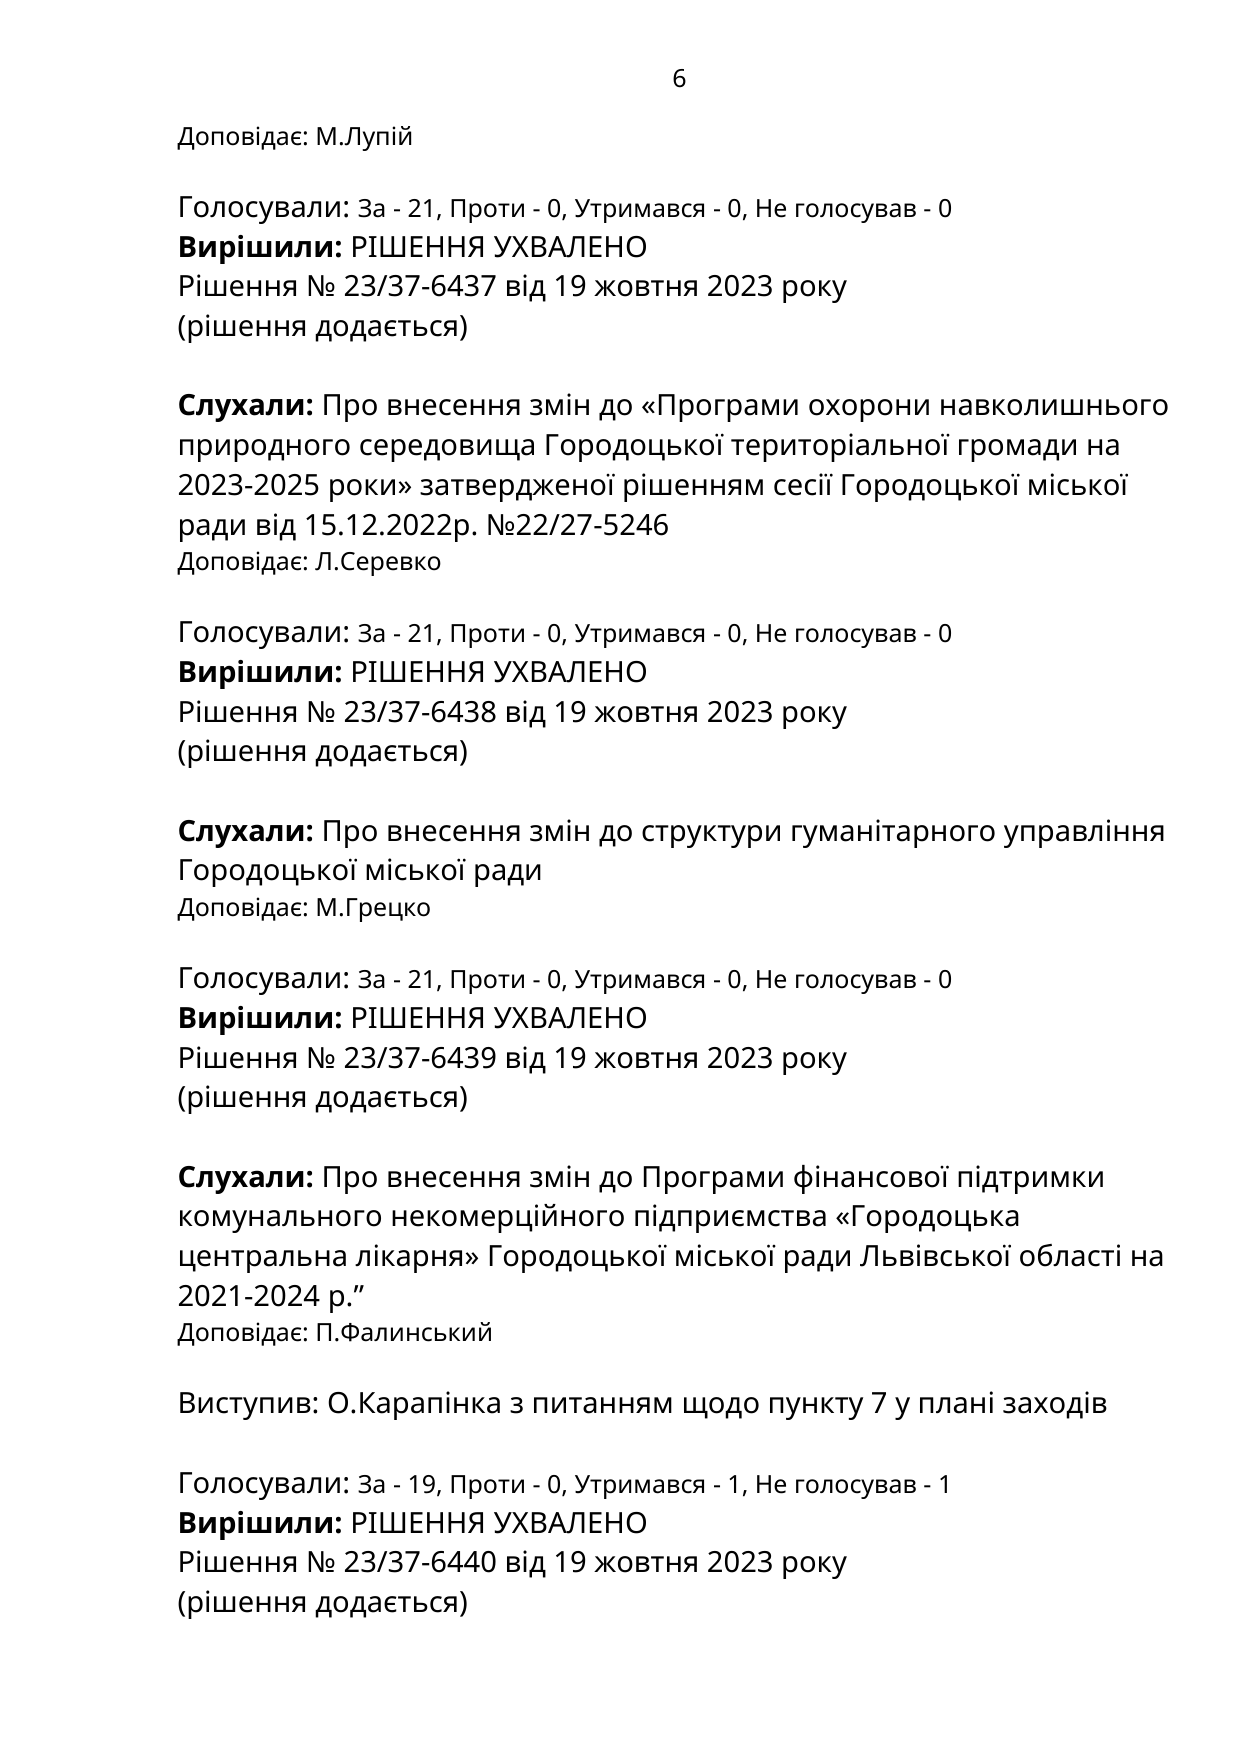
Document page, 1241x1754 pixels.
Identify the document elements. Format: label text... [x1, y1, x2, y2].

text Доповідає: М.Лупій [177, 118, 1181, 152]
text Доповідає: П.Фалинський [177, 1315, 1181, 1349]
text Голосували: За - 21, Проти - 0, Утримався - 0, Не голосував - 0 [177, 957, 1181, 997]
text Вирішили: РІШЕННЯ УХВАЛЕНО [177, 997, 1181, 1037]
text Рішення № 23/37-6438 від 19 жовтня 2023 року [177, 691, 1181, 731]
text Слухали: Про внесення змін до Програми фінансової підтримки комунального некомерційного підприємства «Городоцька центральна лікарня» Городоцької міської ради Львівської області на 2021-2024 р.” [177, 1156, 1181, 1315]
text Голосували: За - 21, Проти - 0, Утримався - 0, Не голосував - 0 [177, 186, 1181, 226]
text Доповідає: Л.Серевко [177, 543, 1181, 577]
text Вирішили: РІШЕННЯ УХВАЛЕНО [177, 651, 1181, 691]
text Рішення № 23/37-6440 від 19 жовтня 2023 року [177, 1542, 1181, 1581]
text (рішення додається) [177, 731, 1181, 770]
text Виступив: О.Карапінка з питанням щодо пункту 7 у плані заходів [177, 1383, 1181, 1422]
text Слухали: Про внесення змін до структури гуманітарного управління Городоцької міської ради [177, 810, 1181, 889]
text Доповідає: М.Грецко [177, 889, 1181, 923]
text Вирішили: РІШЕННЯ УХВАЛЕНО [177, 226, 1181, 266]
text Слухали: Про внесення змін до «Програми охорони навколишнього природного середовища Городоцької територіальної громади на 2023-2025 роки» затвердженої рішенням сесії Городоцької міської ради від 15.12.2022р. №22/27-5246 [177, 385, 1181, 543]
text Рішення № 23/37-6437 від 19 жовтня 2023 року [177, 266, 1181, 305]
text (рішення додається) [177, 305, 1181, 345]
text (рішення додається) [177, 1581, 1181, 1621]
text Голосували: За - 19, Проти - 0, Утримався - 1, Не голосував - 1 [177, 1462, 1181, 1502]
text Рішення № 23/37-6439 від 19 жовтня 2023 року [177, 1037, 1181, 1077]
text Вирішили: РІШЕННЯ УХВАЛЕНО [177, 1502, 1181, 1542]
text Голосували: За - 21, Проти - 0, Утримався - 0, Не голосував - 0 [177, 612, 1181, 651]
text (рішення додається) [177, 1077, 1181, 1116]
